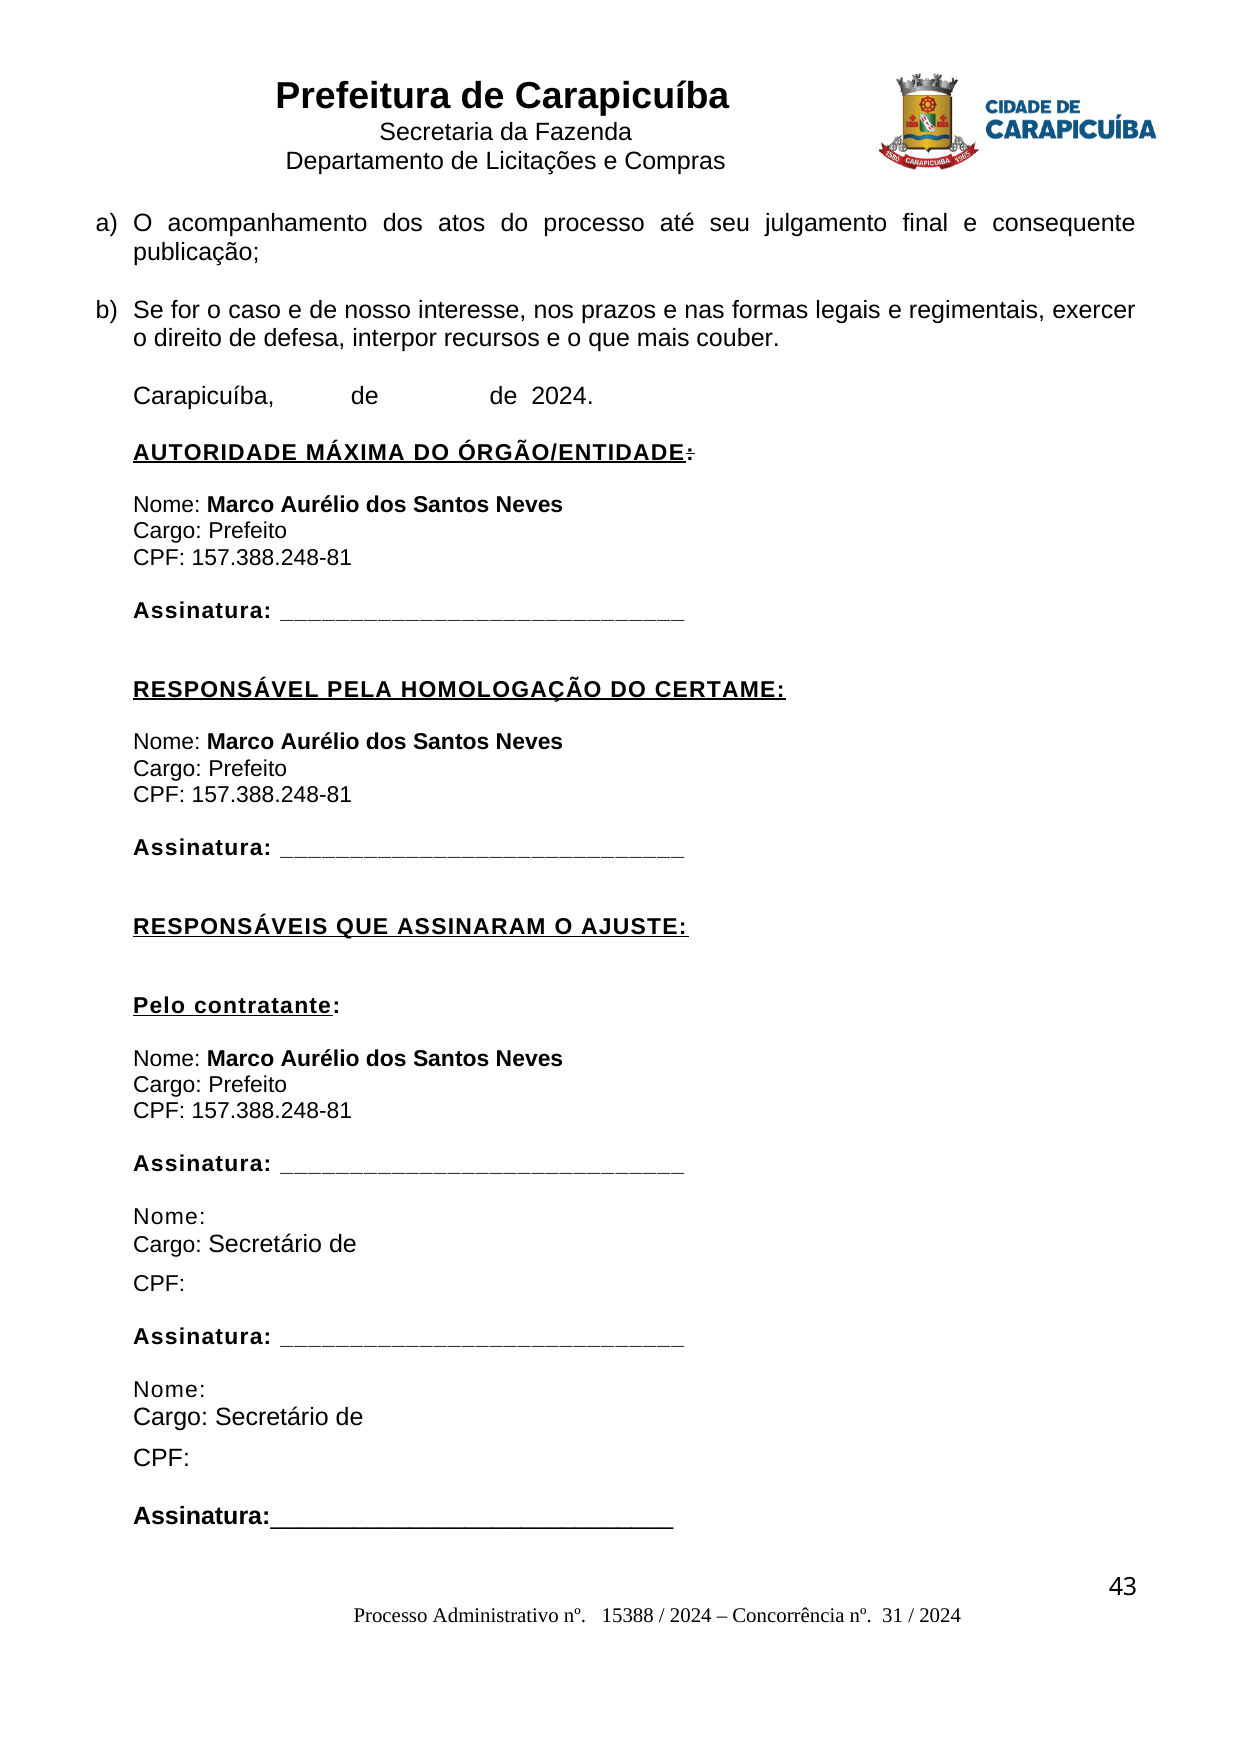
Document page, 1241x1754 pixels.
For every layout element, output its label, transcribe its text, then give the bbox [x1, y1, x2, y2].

text Carapicuíba, de de 2024. [133, 381, 1137, 410]
text Pelo contratante: [133, 992, 1137, 1018]
text Cargo: Secretário de [133, 1402, 1113, 1431]
text Nome: Marco Aurélio dos Santos Neves [133, 1044, 1137, 1071]
text RESPONSÁVEL PELA HOMOLOGAÇÃO DO CERTAME: [133, 676, 1137, 702]
text Assinatura:_____________________________ [133, 1501, 1137, 1529]
text Nome: [133, 1376, 1137, 1402]
text CPF: 157.388.248-81 [133, 781, 1137, 807]
text CPF: [133, 1270, 1137, 1297]
text Assinatura: _____________________________ [133, 1323, 1137, 1349]
text Cargo: Prefeito [133, 1071, 1137, 1097]
text Cargo: Secretário de [133, 1229, 1113, 1258]
text RESPONSÁVEIS QUE ASSINARAM O AJUSTE: [133, 913, 1137, 939]
text CPF: 157.388.248-81 [133, 1097, 1137, 1124]
list O acompanhamento dos atos do processo até seu julgamento final e consequente publicação; [95, 208, 1137, 266]
text Nome: [133, 1203, 1137, 1229]
text Nome: Marco Aurélio dos Santos Neves [133, 491, 1137, 517]
list Se for o caso e de nosso interesse, nos prazos e nas formas legais e regimentais, exercer o direito de defesa, interpor recursos e o que mais couber. [95, 295, 1137, 352]
text CPF: 157.388.248-81 [133, 544, 1137, 570]
picture [877, 65, 1159, 172]
text CPF: [133, 1443, 1137, 1472]
text Assinatura: _____________________________ [133, 834, 1137, 860]
text AUTORIDADE MÁXIMA DO ÓRGÃO/ENTIDADE: [133, 438, 1137, 465]
text Cargo: Prefeito [133, 755, 1137, 781]
text Nome: Marco Aurélio dos Santos Neves [133, 728, 1137, 755]
text Cargo: Prefeito [133, 517, 1137, 544]
text Assinatura: _____________________________ [133, 597, 1137, 623]
text Assinatura: _____________________________ [133, 1150, 1137, 1176]
